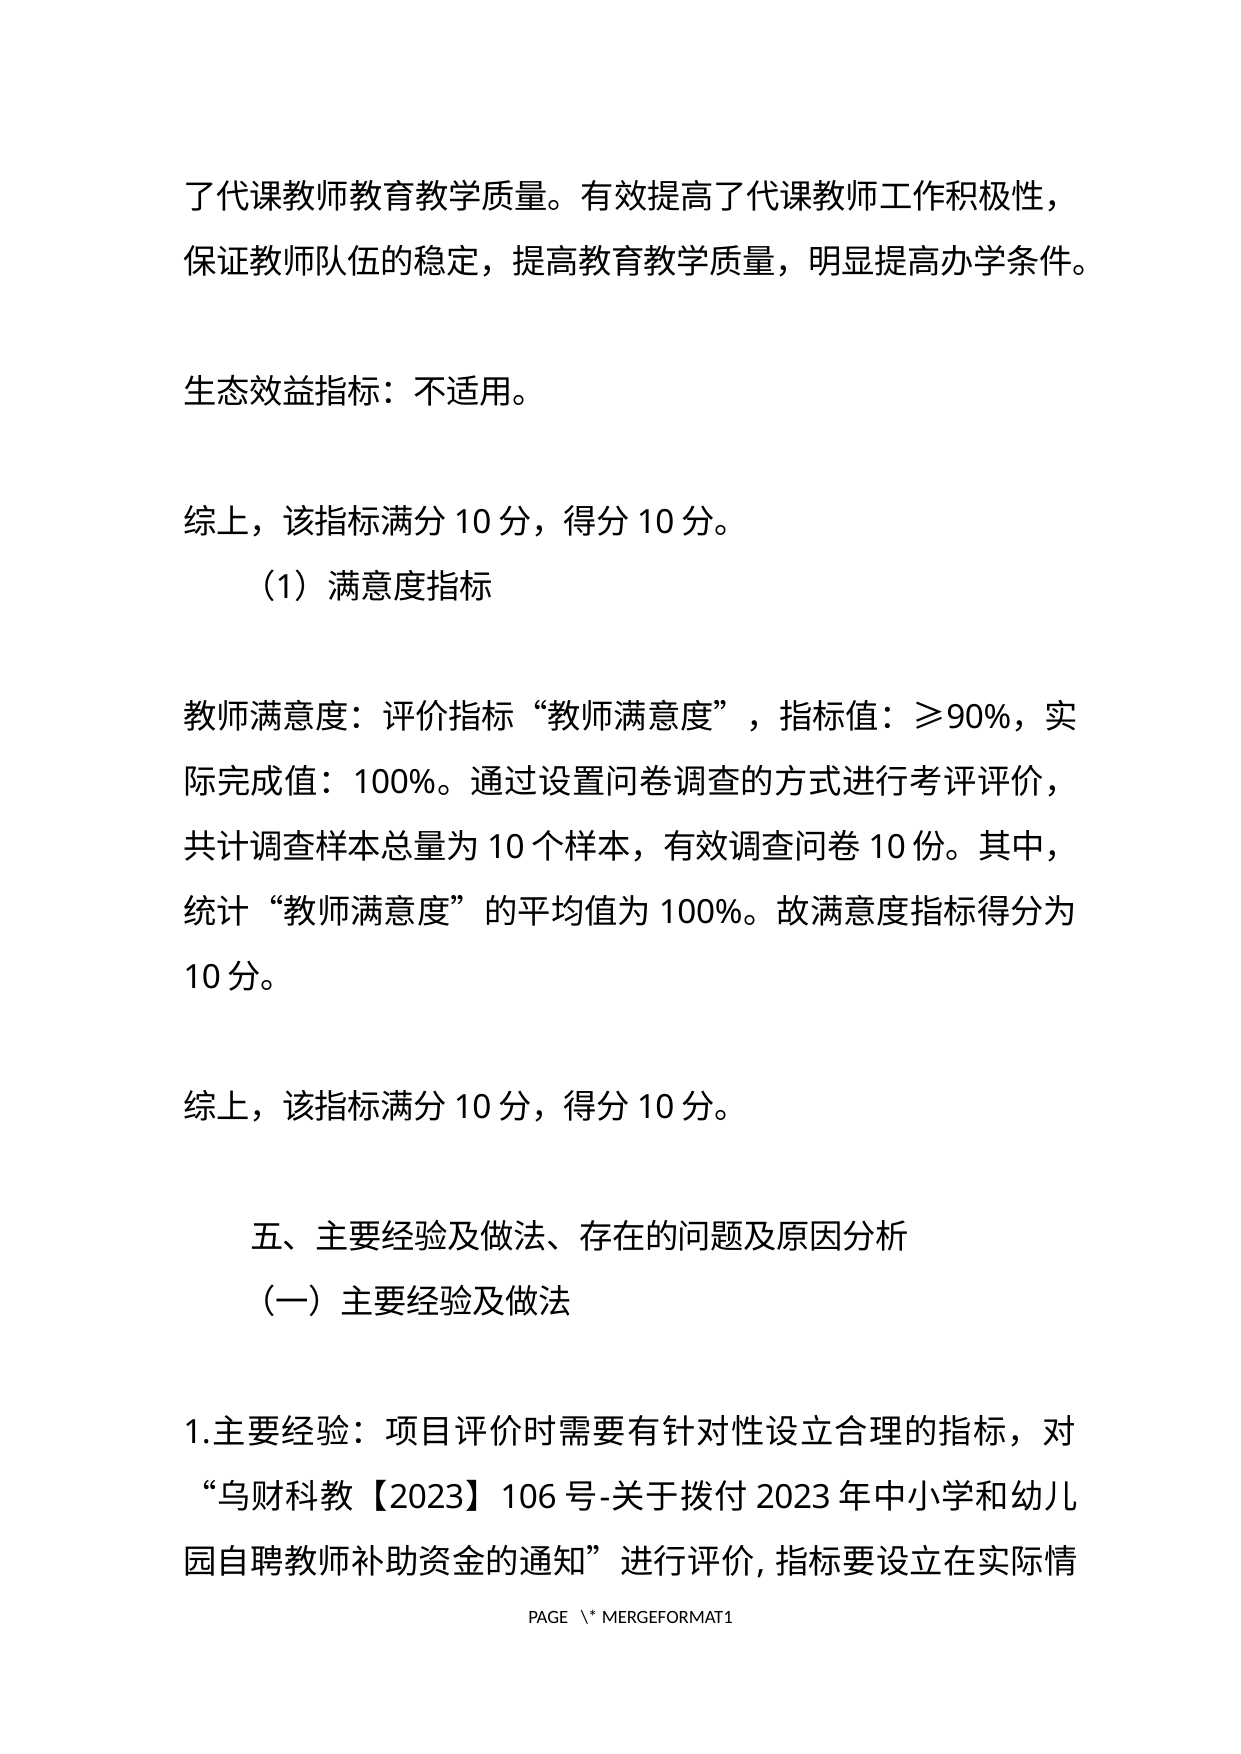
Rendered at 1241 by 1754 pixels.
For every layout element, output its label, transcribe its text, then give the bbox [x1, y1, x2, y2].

text 五、主要经验及做法、存在的问题及原因分析 [183, 1202, 1078, 1267]
text （1）满意度指标 教师满意度：评价指标“教师满意度”，指标值：≥90%，实际完成值：100%。通过设置问卷调查的方式进行考评评价，共计调查样本总量为10个样本，有效调查问卷10份。其中，统计“教师满意度”的平均值为100%。故满意度指标得分为10分。 综上，该指标满分10分，得分10分。 [183, 552, 1078, 1137]
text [183, 1267, 1078, 1592]
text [183, 162, 1078, 552]
